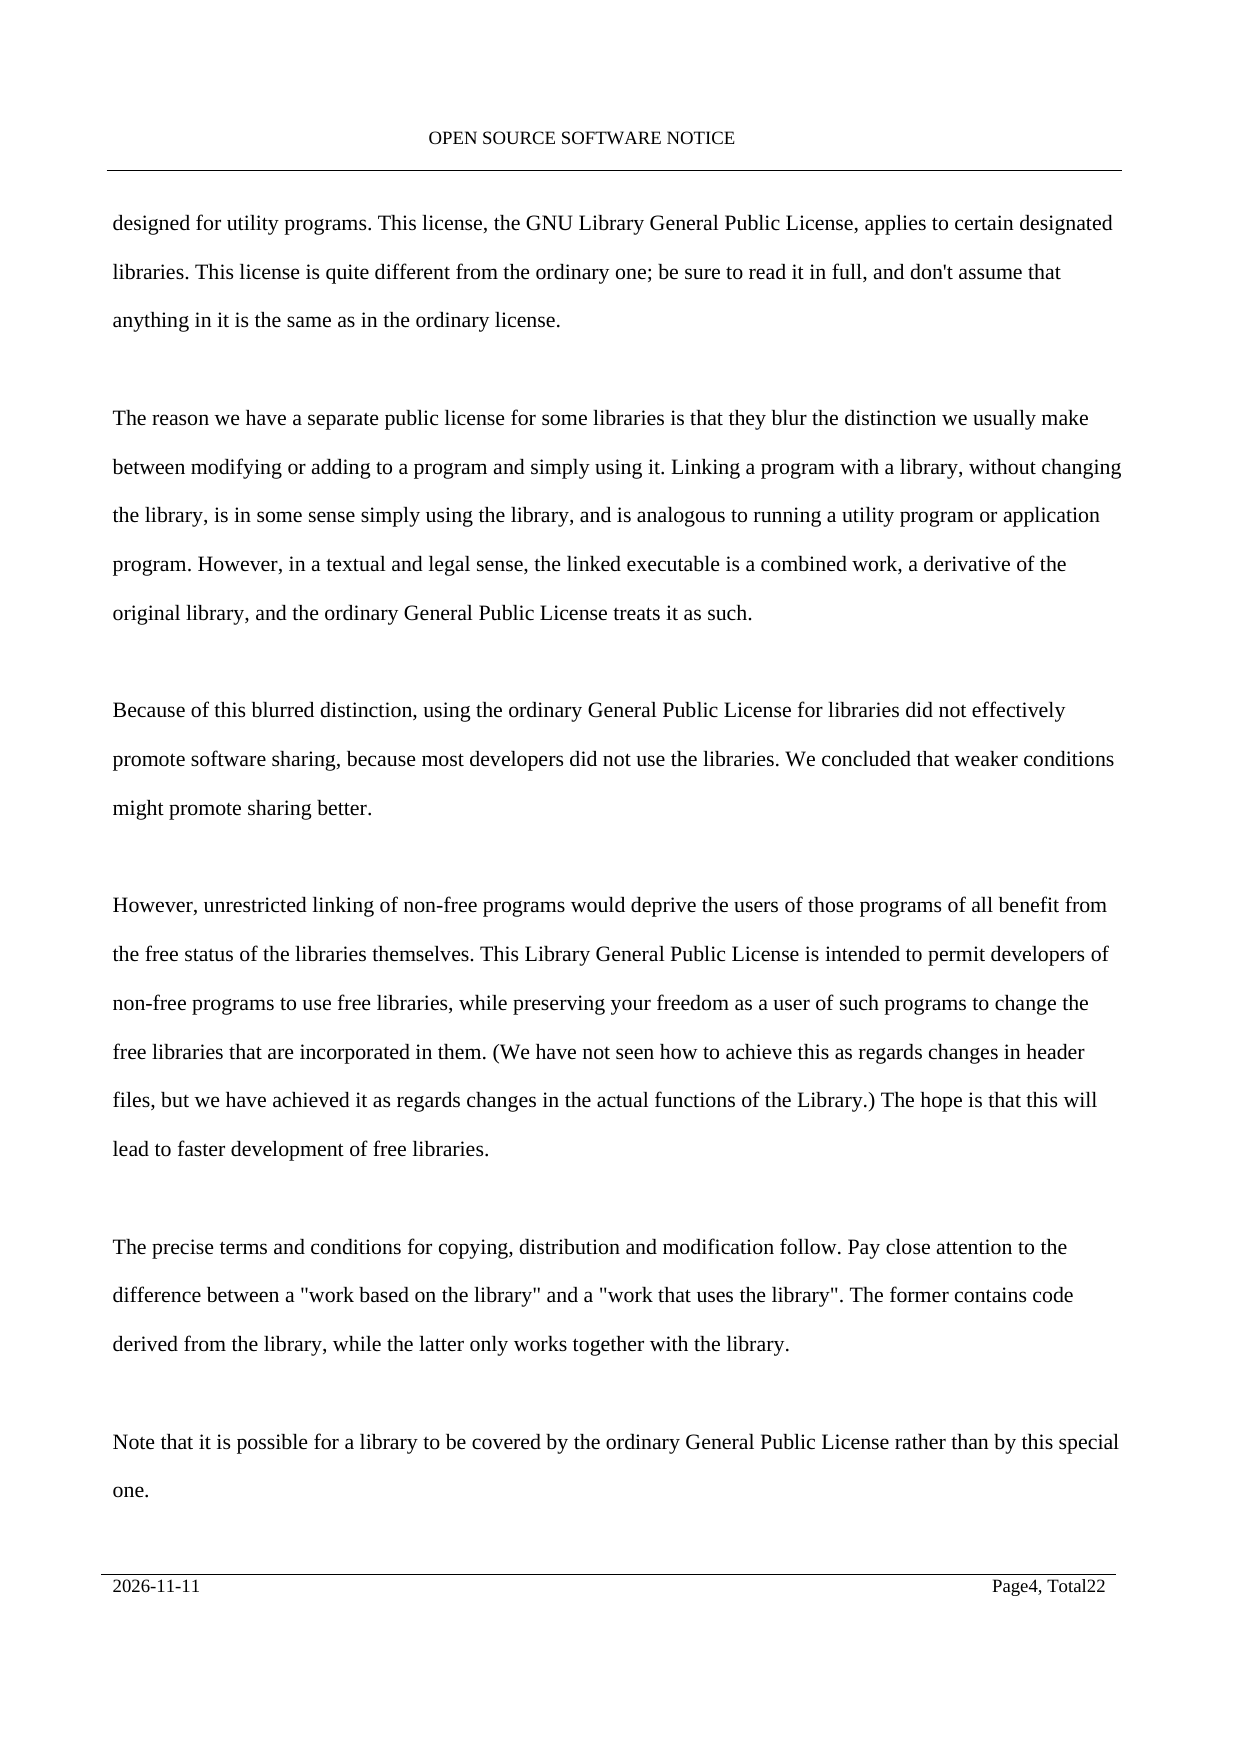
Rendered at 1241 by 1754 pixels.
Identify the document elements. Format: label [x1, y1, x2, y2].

text [112, 206, 1128, 1506]
